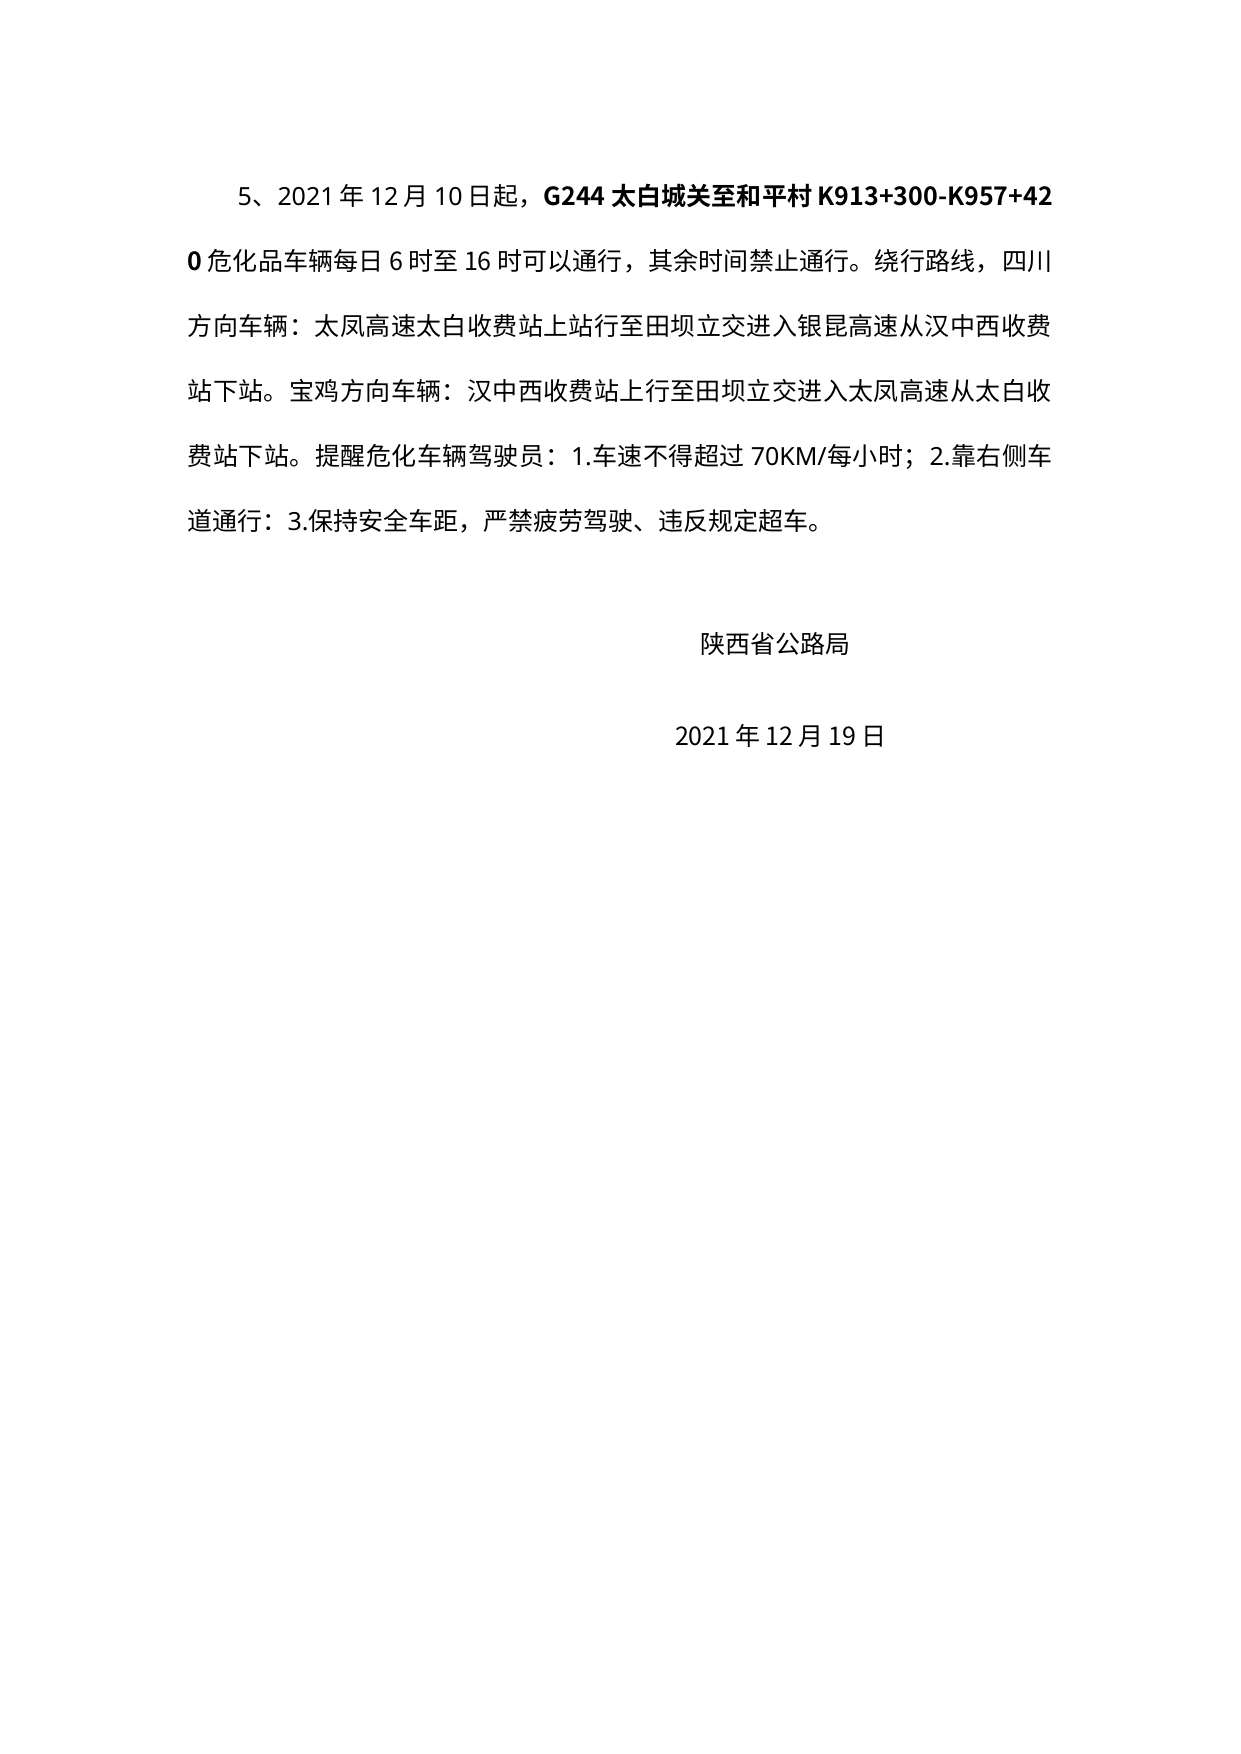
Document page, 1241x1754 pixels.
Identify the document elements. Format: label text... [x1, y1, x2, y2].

text 2021年12月19日 [187, 702, 1053, 767]
text 陕西省公路局 [187, 611, 1053, 676]
text 5、2021年12月10日起，G244太白城关至和平村K913+300-K957+420危化品车辆每日6时至16时可以通行，其余时间禁止通行。绕行路线，四川方向车辆：太凤高速太白收费站上站行至田坝立交进入银昆高速从汉中西收费站下站。宝鸡方向车辆：汉中西收费站上行至田坝立交进入太凤高速从太白收费站下站。提醒危化车辆驾驶员：1.车速不得超过70KM/每小时；2.靠右侧车道通行：3.保持安全车距，严禁疲劳驾驶、违反规定超车。 [187, 162, 1053, 552]
